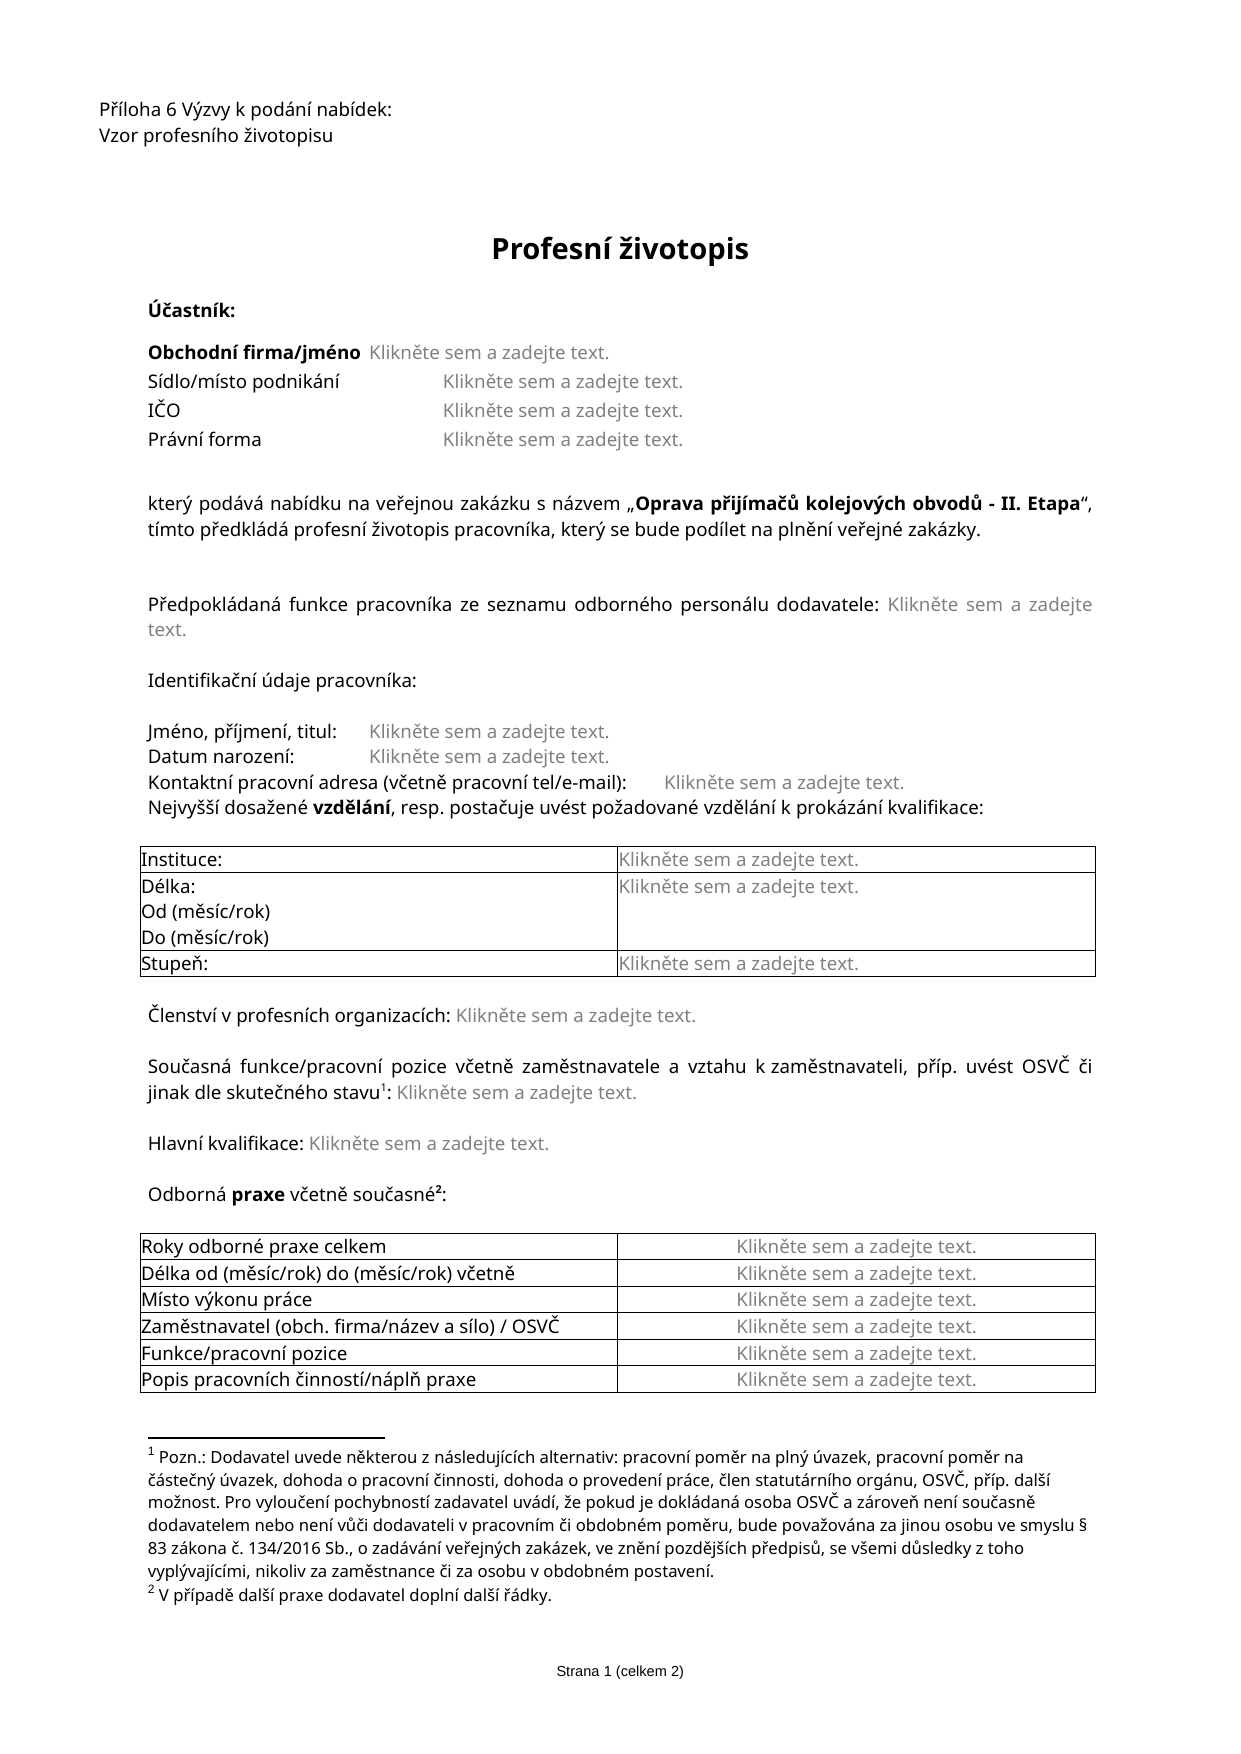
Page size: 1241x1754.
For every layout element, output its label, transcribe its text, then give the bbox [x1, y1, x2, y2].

title Profesní životopis [148, 228, 1093, 268]
table_cell [618, 1287, 1095, 1312]
text Odborná praxe včetně současné: [148, 1181, 1093, 1207]
text Identifikační údaje pracovníka: [148, 667, 1093, 692]
text Členství v profesních organizacích: [148, 1003, 1093, 1028]
table_cell Délka: Od (měsíc/rok) Do (měsíc/rok) [141, 873, 617, 950]
table_cell [618, 1366, 1095, 1392]
table_cell Zaměstnavatel (obch. firma/název a sílo) / OSVČ [141, 1313, 617, 1339]
text Sídlo/místo podnikání [148, 365, 1093, 394]
text Jméno, příjmení, titul: [148, 718, 1093, 743]
table_cell [618, 951, 1095, 976]
table_cell Délka od (měsíc/rok) do (měsíc/rok) včetně [141, 1260, 617, 1286]
table_cell Místo výkonu práce [141, 1287, 617, 1312]
text který podává nabídku na veřejnou zakázku s názvem „Oprava přijímačů kolejových obvodů - II. Etapa“, tímto předkládá profesní životopis pracovníka, který se bude podílet na plnění veřejné zakázky. [148, 490, 1093, 541]
text IČO [148, 394, 1093, 423]
text Současná funkce/pracovní pozice včetně zaměstnavatele a vztahu k zaměstnavateli, příp. uvést OSVČ či jinak dle skutečného stavu: [148, 1054, 1093, 1105]
text Nejvyšší dosažené vzdělání, resp. postačuje uvést požadované vzdělání k prokázání kvalifikace: [148, 794, 1093, 820]
table_header [618, 1234, 1095, 1259]
text Právní forma [148, 423, 1093, 452]
table_cell [618, 873, 1095, 950]
table_cell [618, 1313, 1095, 1339]
table_cell Funkce/pracovní pozice [141, 1340, 617, 1365]
text Účastník: [148, 293, 1093, 324]
table_header Instituce: [141, 847, 617, 872]
text Kontaktní pracovní adresa (včetně pracovní tel/e-mail): [148, 769, 1093, 794]
text Hlavní kvalifikace: [148, 1130, 1093, 1156]
text Datum narození: [148, 743, 1093, 769]
table_cell [618, 1340, 1095, 1365]
text Obchodní firma/jméno [148, 336, 1093, 365]
table_cell Stupeň: [141, 951, 617, 976]
table_cell Popis pracovních činností/náplň praxe [141, 1366, 617, 1392]
table_header [618, 847, 1095, 872]
text Předpokládaná funkce pracovníka ze seznamu odborného personálu dodavatele: [148, 592, 1093, 642]
table_cell [618, 1260, 1095, 1286]
table_header Roky odborné praxe celkem [141, 1234, 617, 1259]
